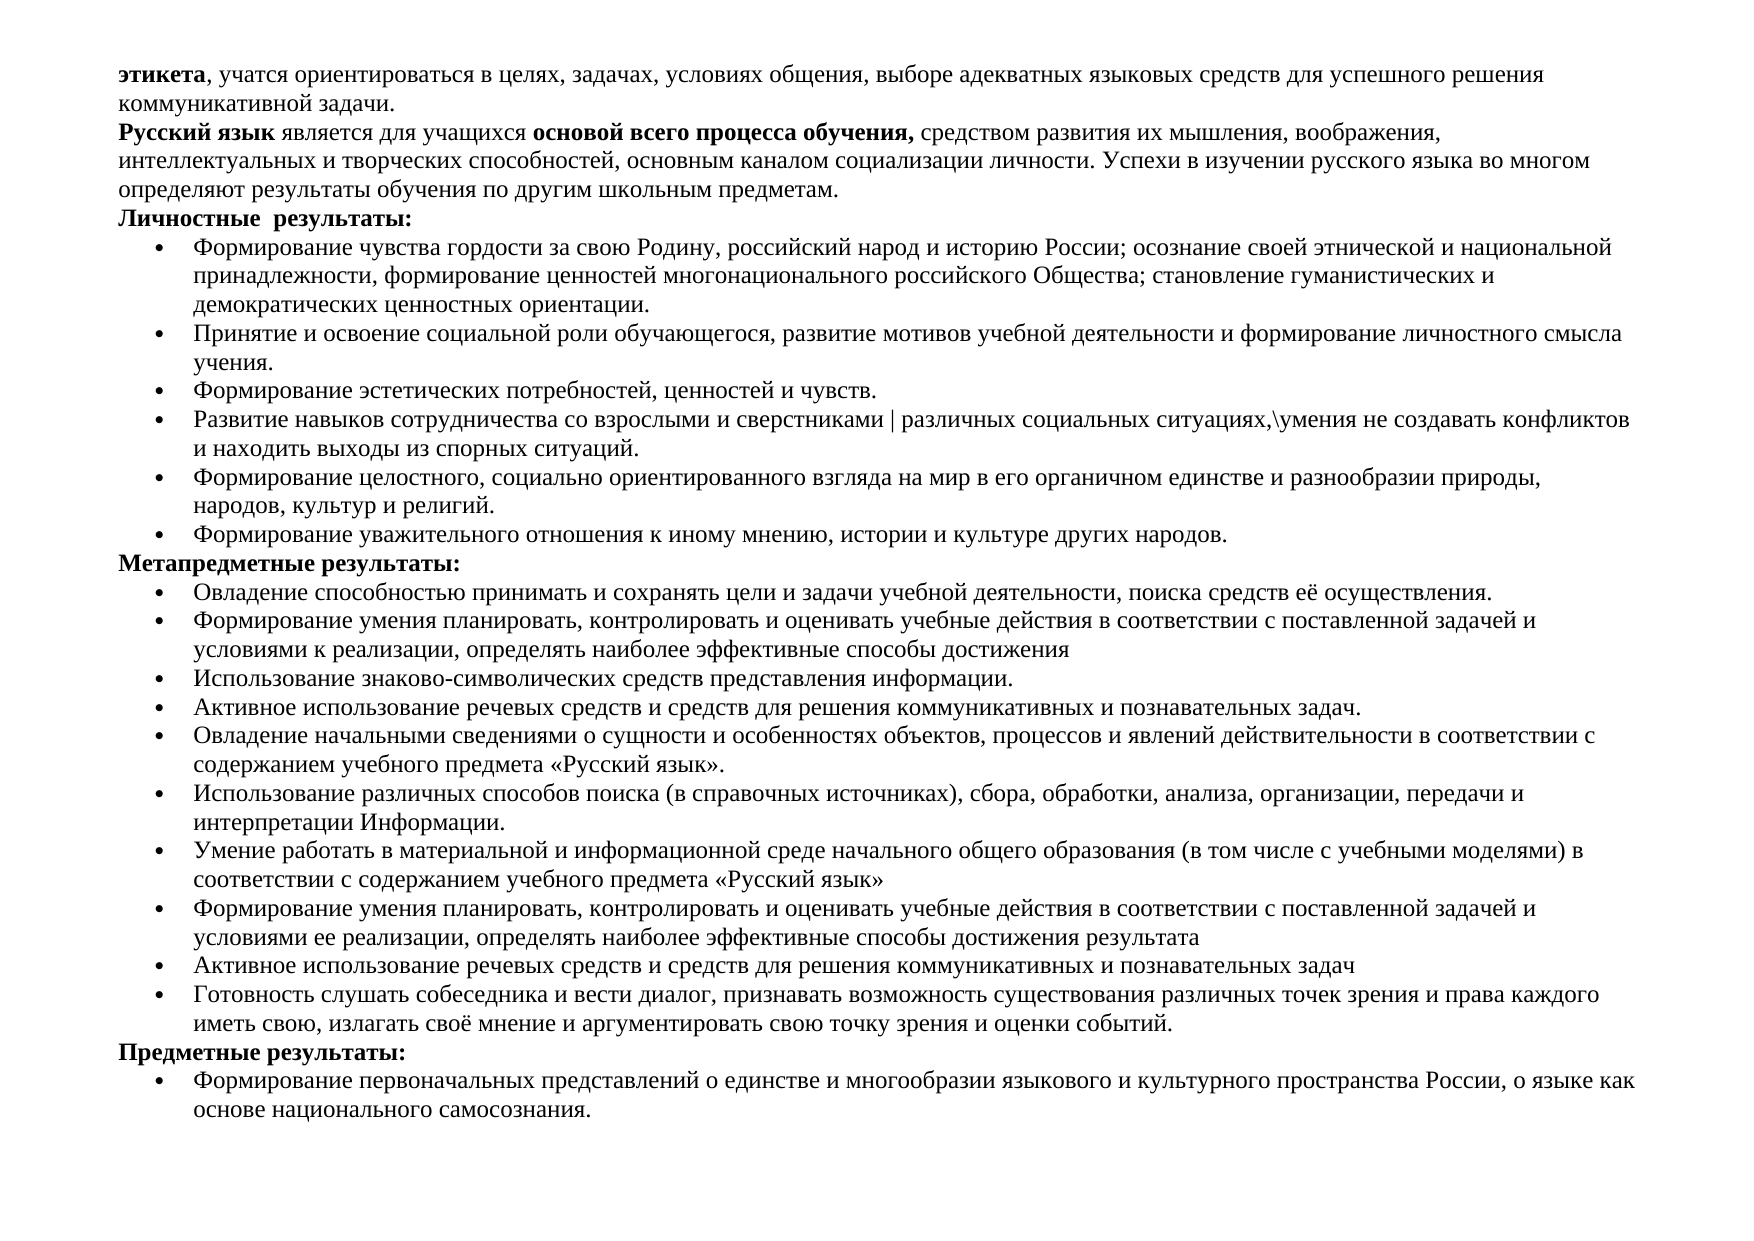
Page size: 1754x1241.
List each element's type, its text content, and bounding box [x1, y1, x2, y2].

text Метапредметные результаты: [118, 548, 1636, 577]
list Формирование умения планировать, контролировать и оценивать учебные действия в соответствии с поставленной задачей и условиями к реализации, определять наиболее эффективные способы достижения [156, 605, 1636, 663]
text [118, 59, 1636, 117]
list Развитие навыков сотрудничества со взрослыми и сверстниками | различных социальных ситуациях,\умения не создавать конфликтов и находить выходы из спорных ситуаций. [156, 404, 1636, 462]
text Личностные результаты: [118, 203, 1636, 232]
list Использование знаково-символических средств представления информации. [156, 663, 1636, 692]
list Формирование первоначальных представлений о единстве и многообразии языкового и культурного пространства России, о языке как основе национального самосознания. [156, 1065, 1636, 1123]
list Активное использование речевых средств и средств для решения коммуникативных и познавательных задач [156, 950, 1636, 979]
text Русский язык является для учащихся основой всего процесса обучения, средством развития их мышления, воображения, интеллектуальных и творческих способностей, основным каналом социализации личности. Успехи в изучении русского языка во многом определяют результаты обучения по другим школьным предметам. [118, 117, 1636, 203]
text Предметные результаты: [118, 1037, 1636, 1065]
list Овладение начальными сведениями о сущности и особенностях объектов, процессов и явлений действительности в соответствии с содержанием учебного предмета «Русский язык». [156, 720, 1636, 778]
list Активное использование речевых средств и средств для решения коммуникативных и познавательных задач. [156, 692, 1636, 720]
list Принятие и освоение социальной роли обучающегося, развитие мотивов учебной деятельности и формирование личностного смысла учения. [156, 318, 1636, 375]
list Формирование целостного, социально ориентированного взгляда на мир в его органичном единстве и разнообразии природы, народов, культур и религий. [156, 462, 1636, 519]
list Формирование уважительного отношения к иному мнению, истории и культуре других народов. [156, 519, 1636, 548]
list Формирование эстетических потребностей, ценностей и чувств. [156, 375, 1636, 404]
list Готовность слушать собеседника и вести диалог, признавать возможность существования различных точек зрения и права каждого иметь свою, излагать своё мнение и аргументировать свою точку зрения и оценки событий. [156, 979, 1636, 1037]
list Формирование чувства гордости за свою Родину, российский народ и историю России; осознание своей этнической и национальной принадлежности, формирование ценностей многонационального российского Общества; становление гуманистических и демократических ценностных ориентации. [156, 232, 1636, 318]
list Формирование умения планировать, контролировать и оценивать учебные действия в соответствии с поставленной задачей и условиями ее реализации, определять наиболее эффективные способы достижения результата [156, 893, 1636, 950]
list Использование различных способов поиска (в справочных источниках), сбора, обработки, анализа, организации, передачи и интерпретации Информации. [156, 778, 1636, 835]
list Овладение способностью принимать и сохранять цели и задачи учебной деятельности, поиска средств её осуществления. [156, 577, 1636, 605]
list Умение работать в материальной и информационной среде начального общего образования (в том числе с учебными моделями) в соответствии с содержанием учебного предмета «Русский язык» [156, 835, 1636, 893]
